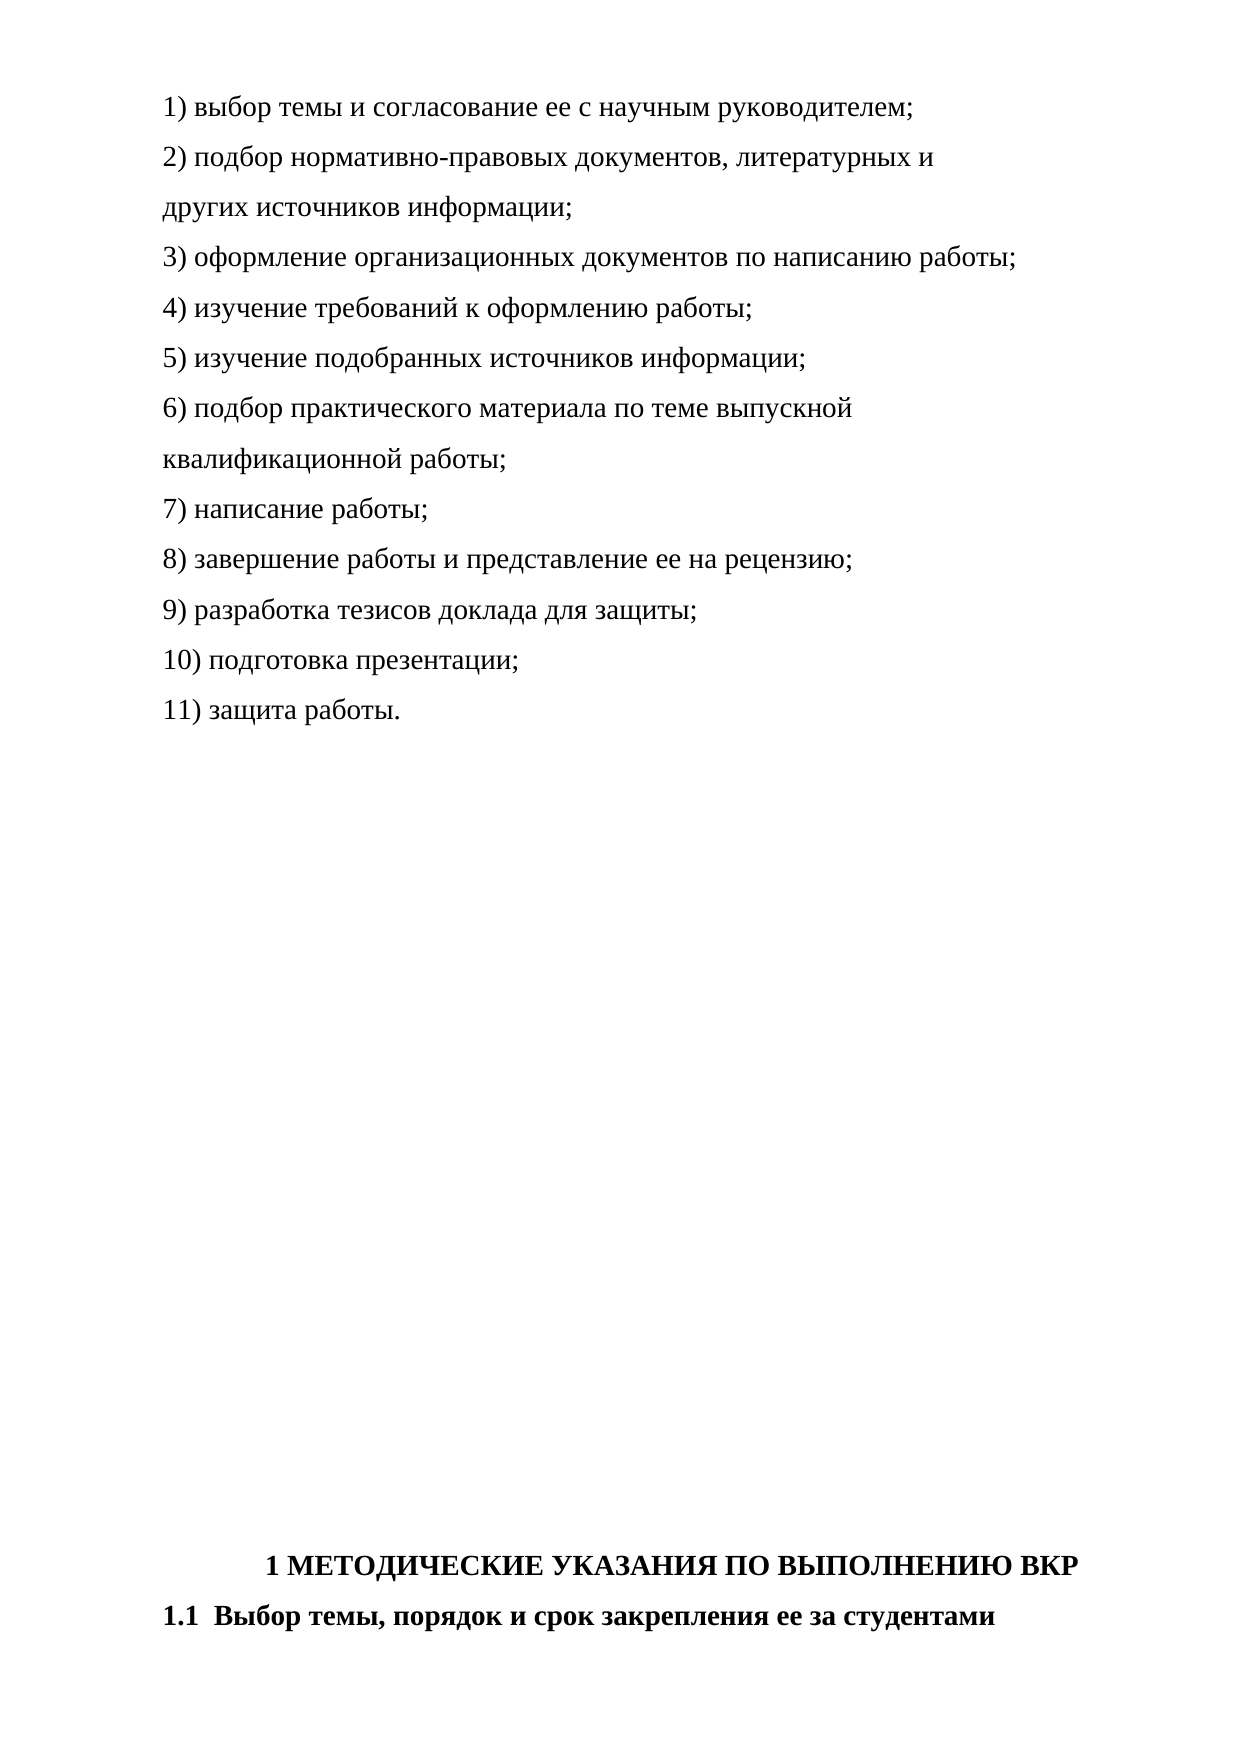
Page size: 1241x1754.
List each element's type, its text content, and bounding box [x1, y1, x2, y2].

text 5) изучение подобранных источников информации; [89, 340, 1181, 374]
text 1) выбор темы и согласование ее с научным руководителем; [89, 89, 1181, 122]
text квалификационной работы; [89, 441, 1181, 474]
text 3) оформление организационных документов по написанию работы; [89, 239, 1181, 273]
text 6) подбор практического материала по теме выпускной [89, 391, 1181, 424]
text 1 МЕТОДИЧЕСКИЕ УКАЗАНИЯ ПО ВЫПОЛНЕНИЮ ВКР [89, 1548, 1181, 1581]
text 4) изучение требований к оформлению работы; [89, 290, 1181, 323]
text 7) написание работы; [89, 491, 1181, 525]
text 1.1 Выбор темы, порядок и срок закрепления ее за студентами [89, 1598, 1181, 1632]
text 2) подбор нормативно-правовых документов, литературных и [89, 139, 1181, 172]
text 10) подготовка презентации; [89, 642, 1181, 676]
text 9) разработка тезисов доклада для защиты; [89, 592, 1181, 625]
text других источников информации; [89, 189, 1181, 223]
text 8) завершение работы и представление ее на рецензию; [89, 541, 1181, 575]
text 11) защита работы. [89, 692, 1181, 726]
